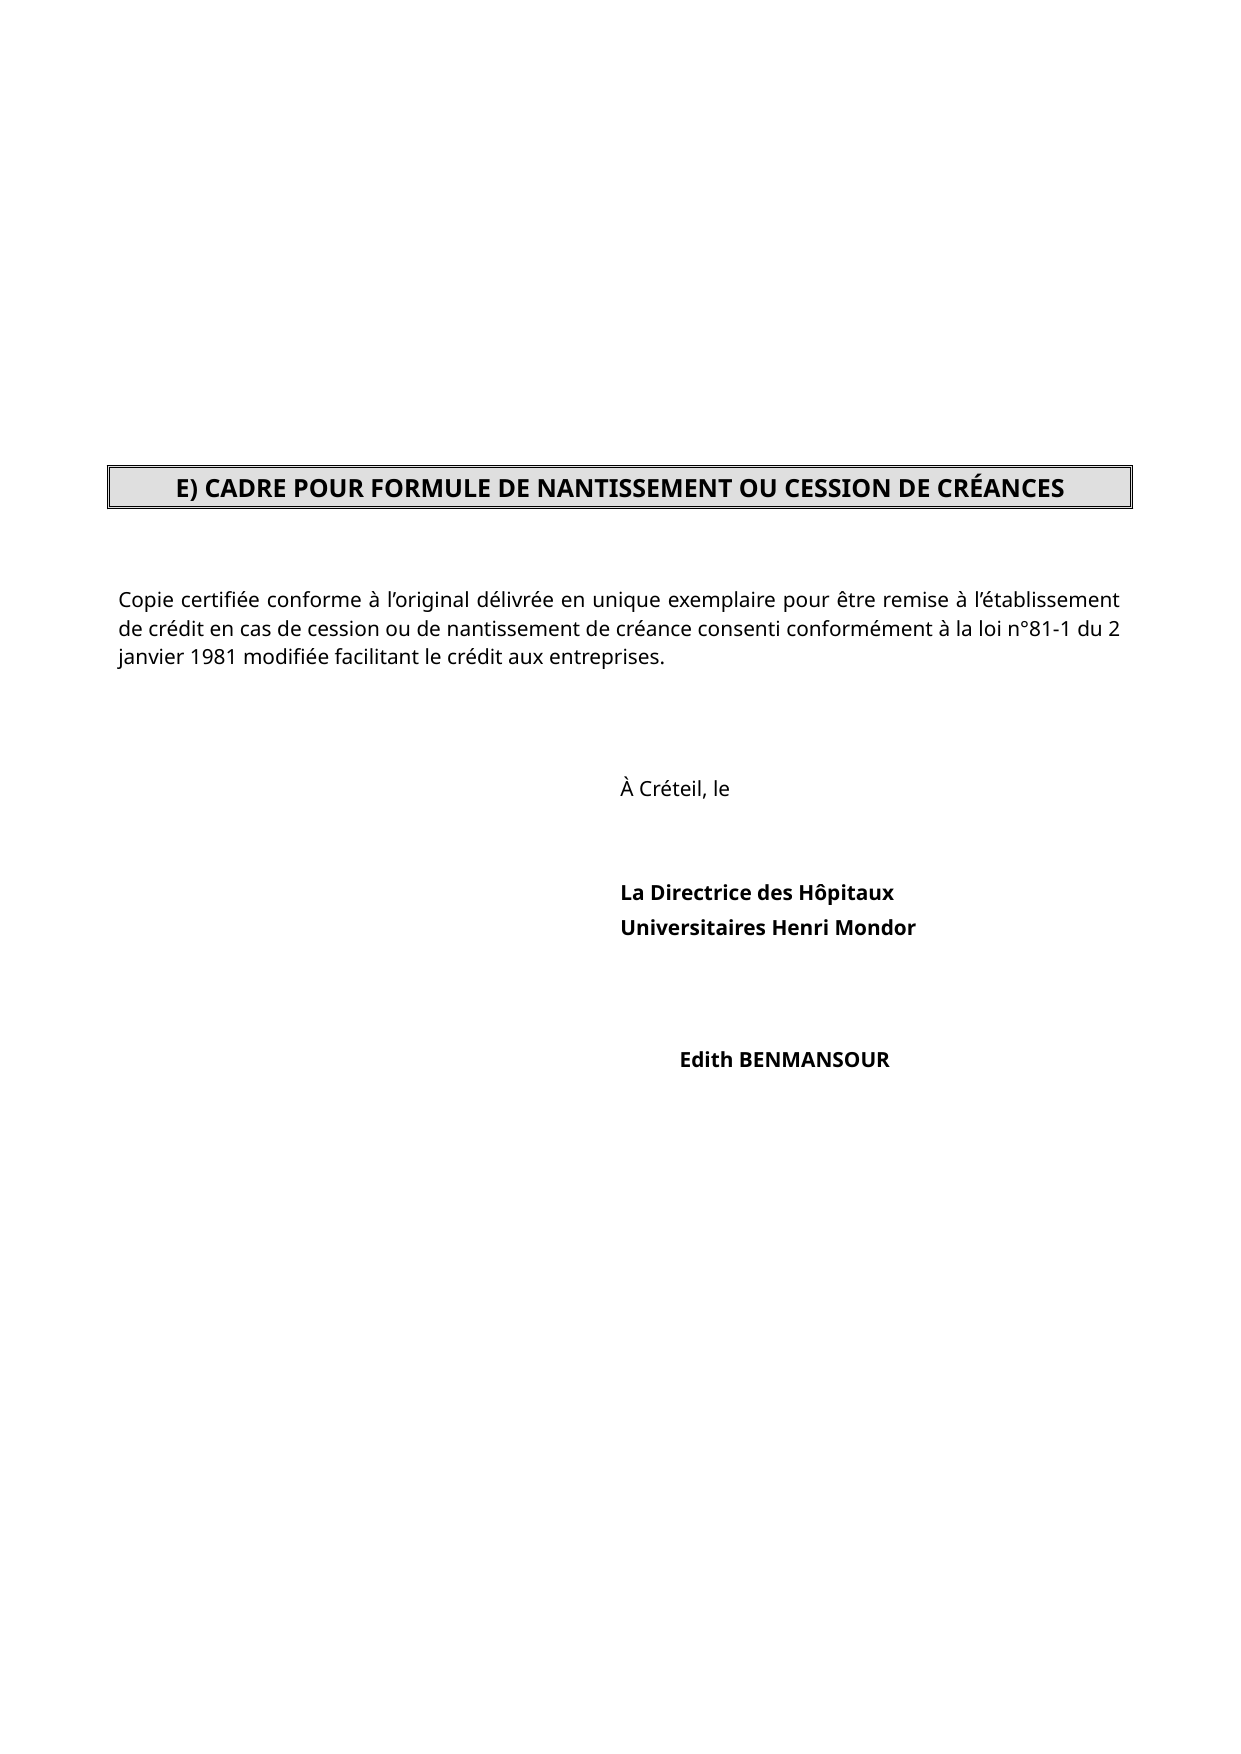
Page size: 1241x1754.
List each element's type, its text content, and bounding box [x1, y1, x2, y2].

text Edith BENMANSOUR [679, 1046, 1122, 1074]
text e) CADRE POUR FORMULE DE NANTISSEMENT OU CESSION DE CRÉANCES [110, 468, 1130, 506]
text Copie certifiée conforme à l’original délivrée en unique exemplaire pour être remise à l’établissement de crédit en cas de cession ou de nantissement de créance consenti conformément à la loi n°81-1 du 2 janvier 1981 modifiée facilitant le crédit aux entreprises. [118, 585, 1122, 671]
text La Directrice des Hôpitaux [620, 878, 1122, 907]
text Universitaires Henri Mondor [620, 913, 1122, 942]
text À Créteil, le [546, 774, 1122, 803]
